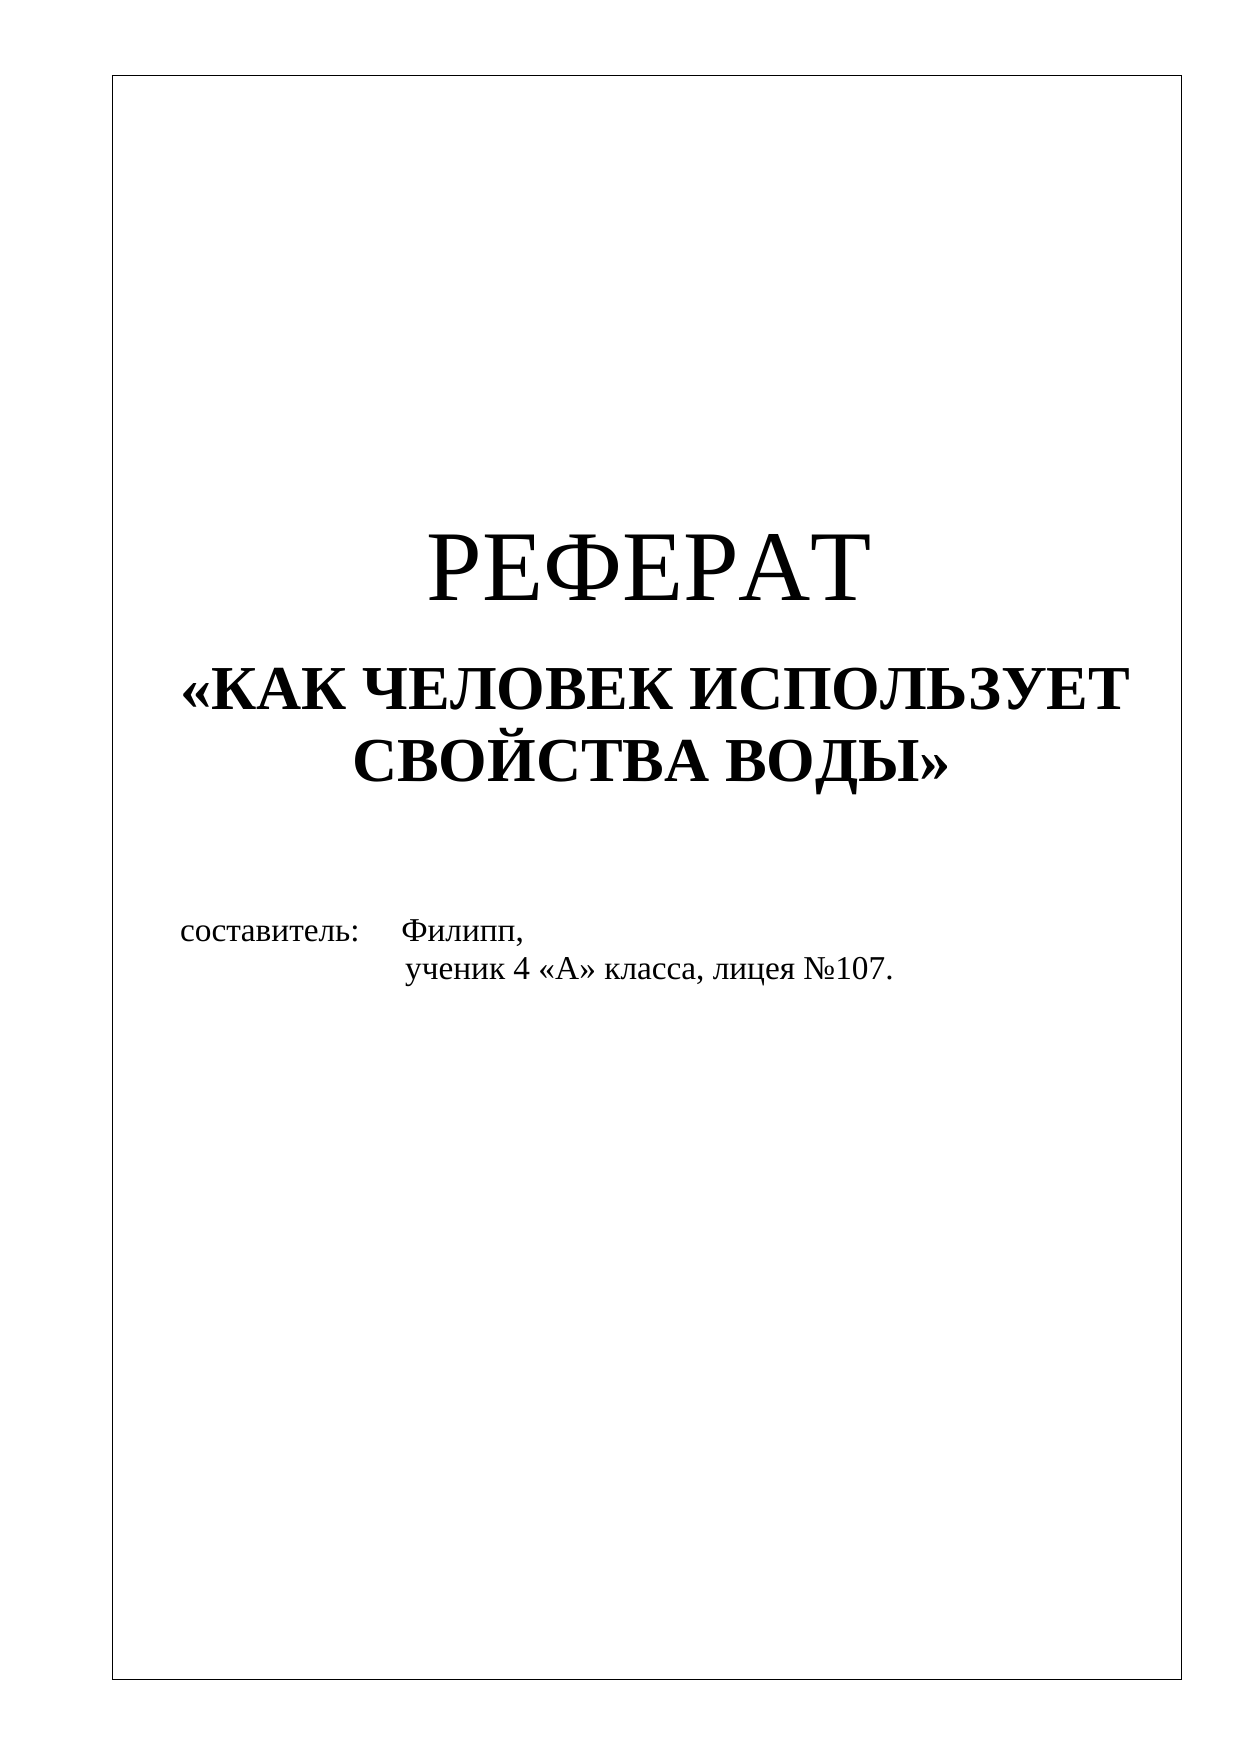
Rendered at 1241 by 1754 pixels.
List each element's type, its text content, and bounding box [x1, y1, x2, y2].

table_header РЕФЕРАТ «КАК ЧЕЛОВЕК ИСПОЛЬЗУЕТ СВОЙСТВА ВОДЫ» составитель: Филипп, ученик 4 «А» класса, лицея №107. [113, 76, 1181, 1679]
